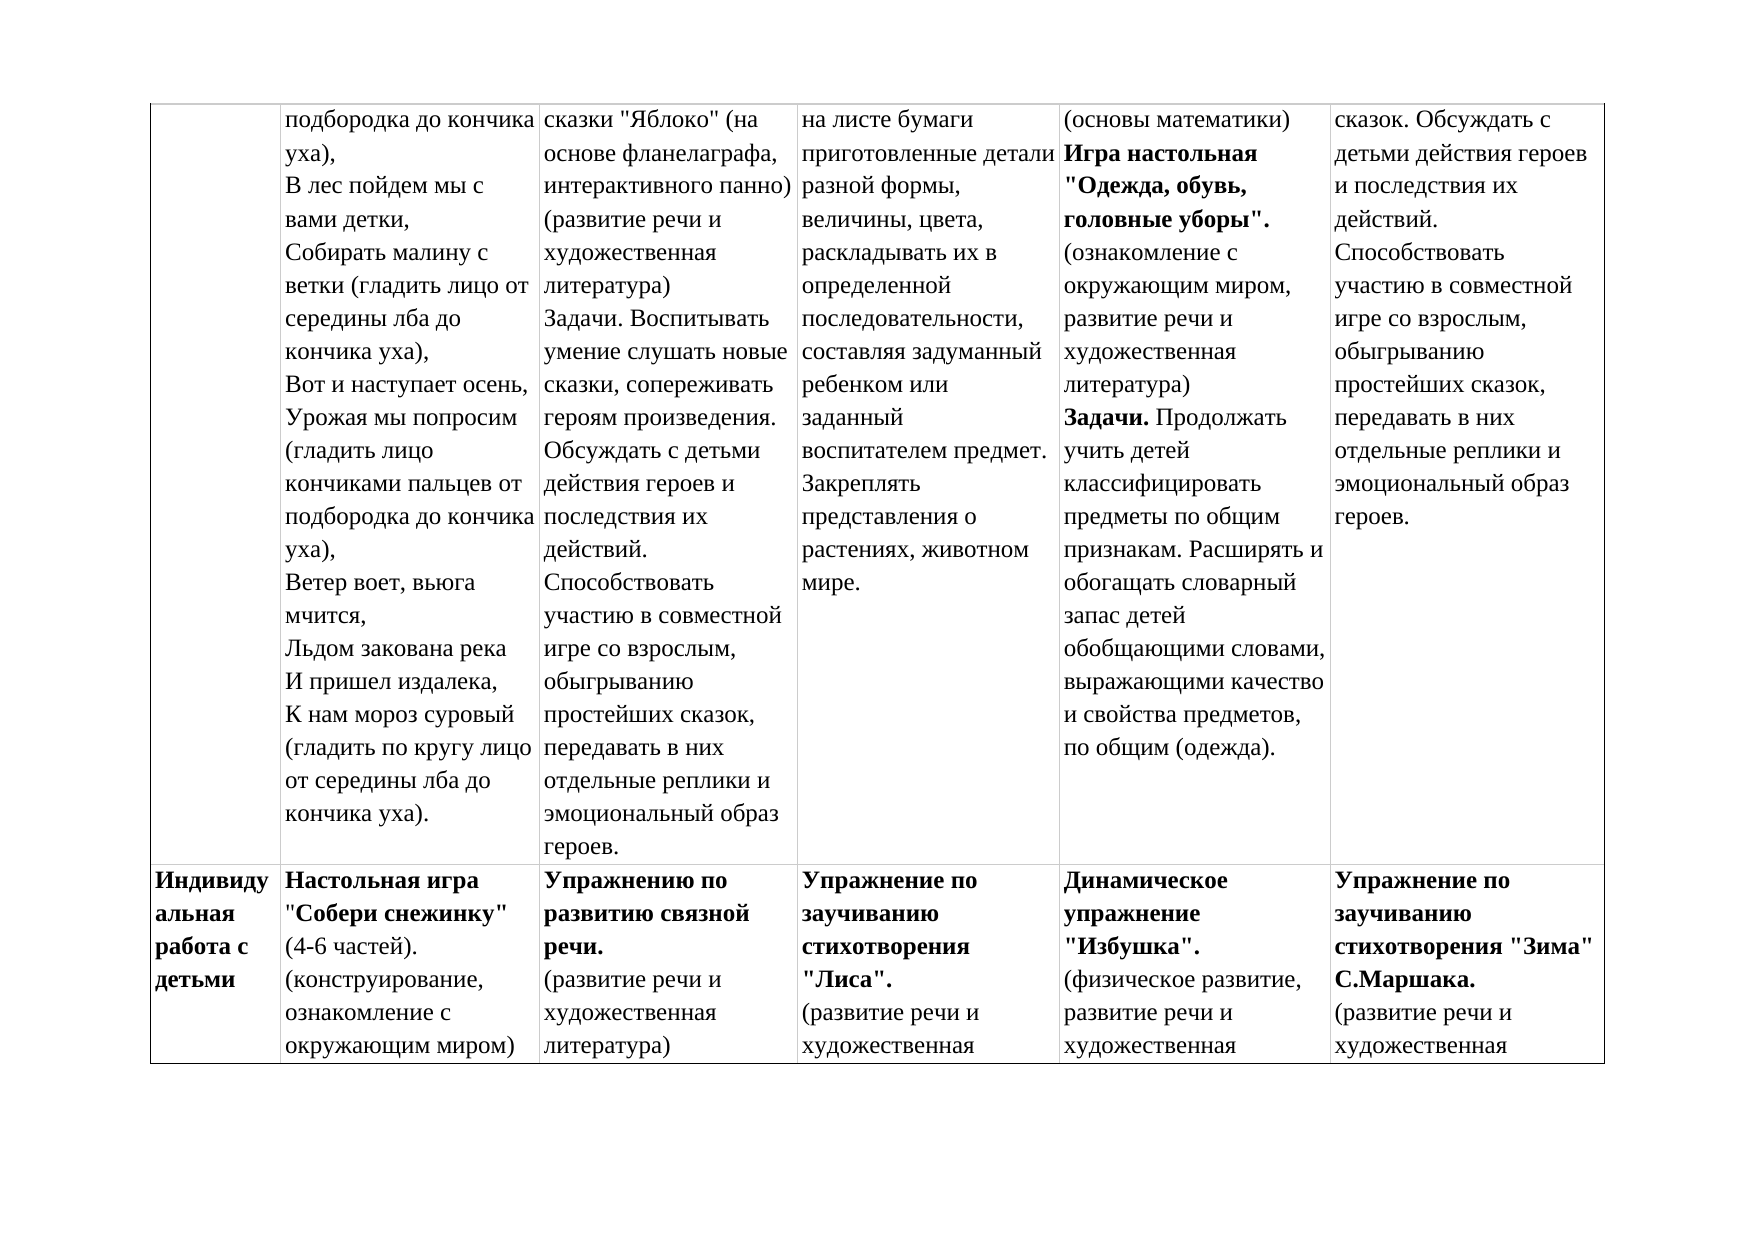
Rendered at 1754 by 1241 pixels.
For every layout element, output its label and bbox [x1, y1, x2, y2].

table_cell [540, 105, 797, 864]
table_cell [281, 105, 539, 864]
table_cell [1060, 865, 1330, 1063]
table_cell [1060, 105, 1330, 864]
table_cell [151, 105, 280, 864]
table_cell [798, 865, 1059, 1063]
table_cell [281, 865, 539, 1063]
table_cell [798, 105, 1059, 864]
table_cell [540, 865, 797, 1063]
table_cell [1331, 865, 1604, 1063]
table_cell [151, 865, 280, 1063]
table_cell [1331, 105, 1604, 864]
